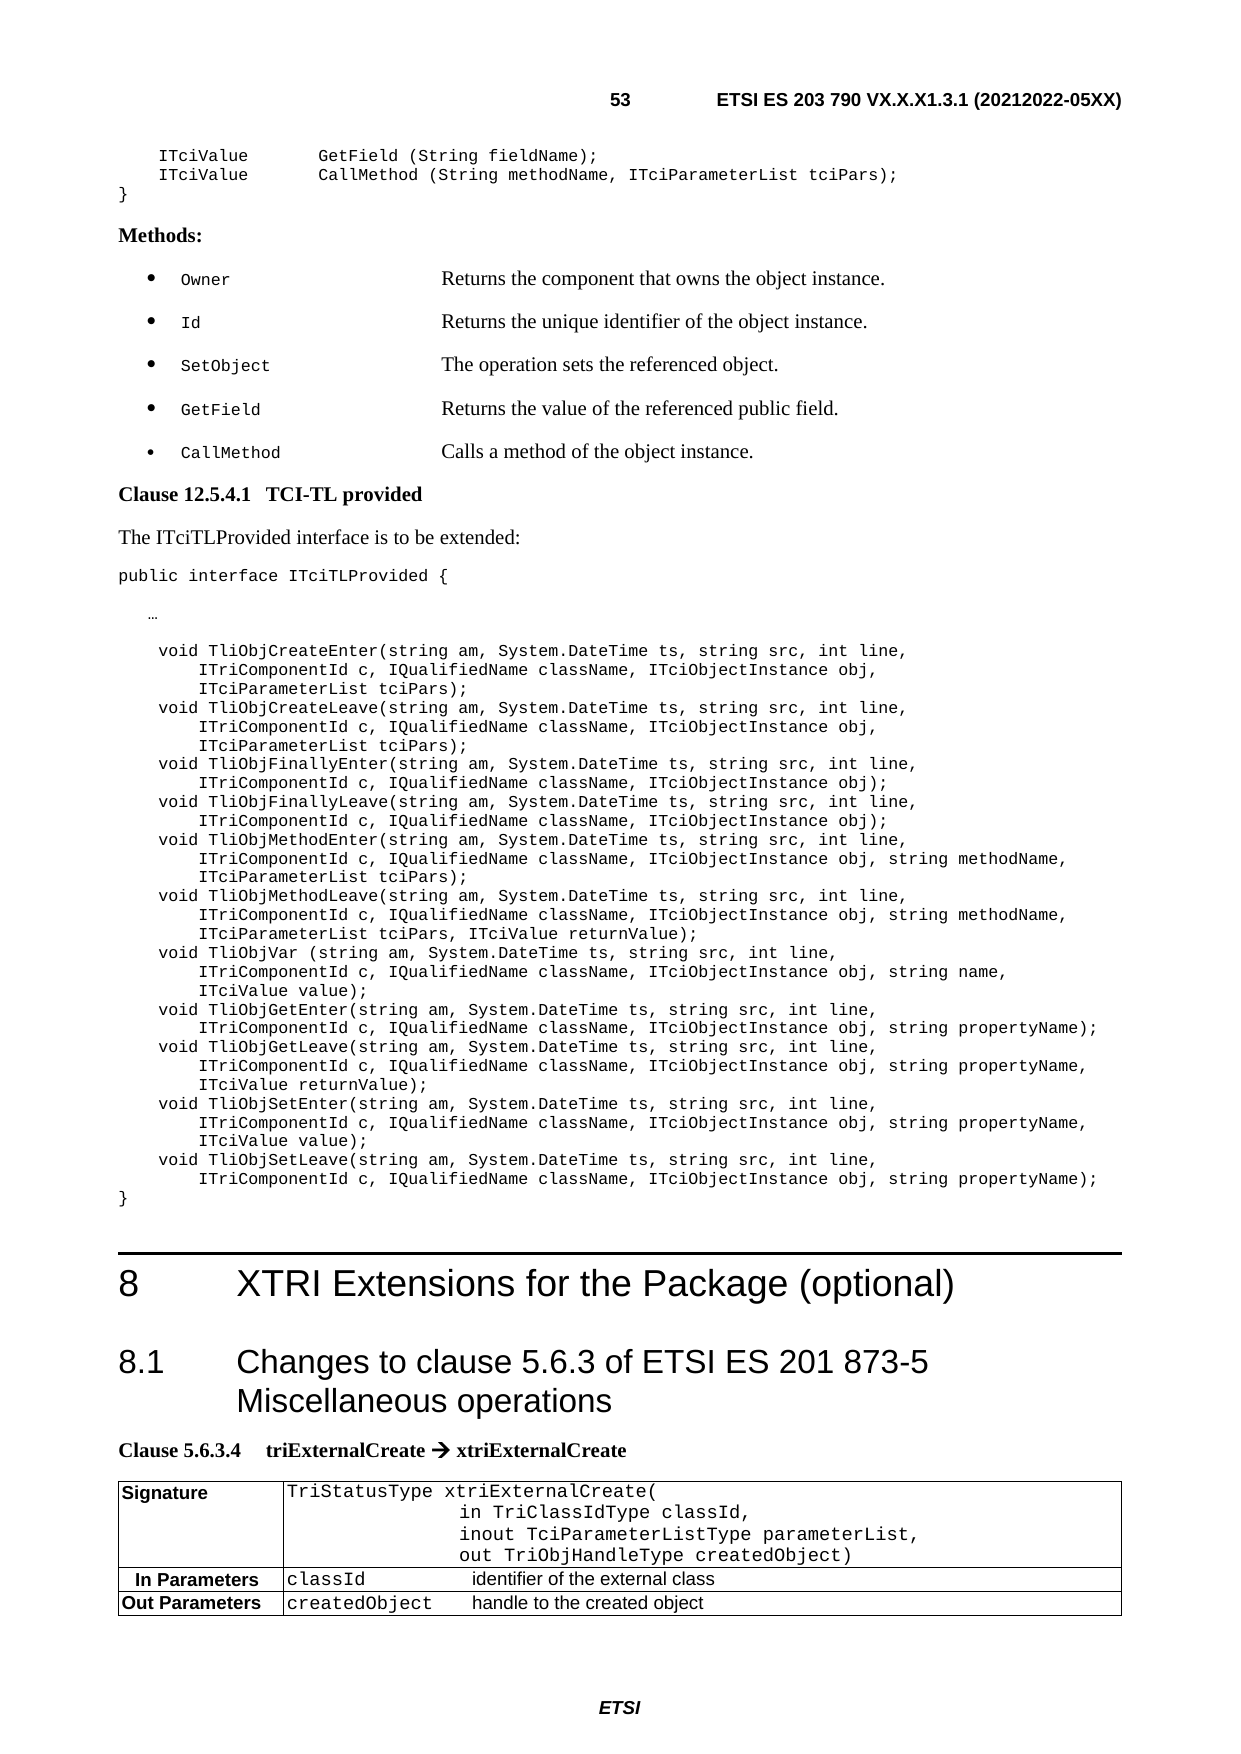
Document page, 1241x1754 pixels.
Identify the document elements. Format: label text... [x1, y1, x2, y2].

text ITriComponentId c, IQualifiedName className, ITciObjectInstance obj); [118, 812, 1122, 831]
text void TliObjCreateEnter(string am, System.DateTime ts, string src, int line, [118, 643, 1122, 662]
text ITriComponentId c, IQualifiedName className, ITciObjectInstance obj, string propertyName); [118, 1020, 1122, 1039]
text ITciParameterList tciPars); [118, 681, 1122, 699]
text Owner Returns the component that owns the object instance. [148, 266, 1122, 290]
text ITciValue value); [118, 982, 1122, 1001]
text ITriComponentId c, IQualifiedName className, ITciObjectInstance obj, [118, 718, 1122, 737]
text public interface ITciTLProvided { [118, 568, 1122, 586]
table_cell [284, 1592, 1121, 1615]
text void TliObjFinallyLeave(string am, System.DateTime ts, string src, int line, [118, 794, 1122, 812]
text ITciValue CallMethod (String methodName, ITciParameterList tciPars); [118, 166, 1122, 185]
text void TliObjGetEnter(string am, System.DateTime ts, string src, int line, [118, 1001, 1122, 1020]
text ITciValue returnValue); [118, 1076, 1122, 1095]
text ITriComponentId c, IQualifiedName className, ITciObjectInstance obj, string name, [118, 963, 1122, 982]
subtitle 8.1 Changes to clause 5.6.3 of ETSI ES 201 873-5 Miscellaneous operations [118, 1342, 1122, 1419]
text The ITciTLProvided interface is to be extended: [118, 525, 1122, 549]
text … [118, 605, 1122, 624]
text void TliObjMethodEnter(string am, System.DateTime ts, string src, int line, [118, 831, 1122, 850]
text Id Returns the unique identifier of the object instance. [148, 309, 1122, 333]
text ITciValue GetField (String fieldName); [118, 148, 1122, 166]
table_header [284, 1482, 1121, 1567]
text void TliObjSetEnter(string am, System.DateTime ts, string src, int line, [118, 1095, 1122, 1114]
text Clause 5.6.3.4 triExternalCreate xtriExternalCreate [118, 1438, 1122, 1462]
text Methods: [118, 223, 1122, 247]
text ITriComponentId c, IQualifiedName className, ITciObjectInstance obj, [118, 662, 1122, 681]
text ITciParameterList tciPars); void TliObjMethodLeave(string am, System.DateTime ts, string src, int line, [118, 869, 1122, 907]
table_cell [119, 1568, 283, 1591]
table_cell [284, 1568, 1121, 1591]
text ITriComponentId c, IQualifiedName className, ITciObjectInstance obj, string methodName, [118, 907, 1122, 926]
text ITriComponentId c, IQualifiedName className, ITciObjectInstance obj, string methodName, [118, 850, 1122, 869]
text CallMethod Calls a method of the object instance. [148, 439, 1122, 463]
text SetObject The operation sets the referenced object. [148, 352, 1122, 377]
text void TliObjCreateLeave(string am, System.DateTime ts, string src, int line, [118, 699, 1122, 718]
text ITciValue value); void TliObjSetLeave(string am, System.DateTime ts, string src, int line, ITriComponentId c, IQualifiedName className, ITciObjectInstance obj, string propertyName); } [118, 1133, 1122, 1208]
text Clause 12.5.4.1 TCI-TL provided [118, 482, 1122, 506]
text ITriComponentId c, IQualifiedName className, ITciObjectInstance obj); [118, 775, 1122, 794]
subtitle 8 XTRI Extensions for the Package (optional) [118, 1255, 1122, 1305]
text ITciParameterList tciPars); void TliObjFinallyEnter(string am, System.DateTime ts, string src, int line, [118, 737, 1122, 775]
text ITciParameterList tciPars, ITciValue returnValue); void TliObjVar (string am, System.DateTime ts, string src, int line, [118, 926, 1122, 963]
text ITriComponentId c, IQualifiedName className, ITciObjectInstance obj, string propertyName, [118, 1114, 1122, 1133]
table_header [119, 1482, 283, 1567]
text GetField Returns the value of the referenced public field. [148, 396, 1122, 420]
text void TliObjGetLeave(string am, System.DateTime ts, string src, int line, ITriComponentId c, IQualifiedName className, ITciObjectInstance obj, string propertyName, [118, 1039, 1122, 1076]
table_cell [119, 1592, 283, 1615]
text } [118, 185, 1122, 204]
